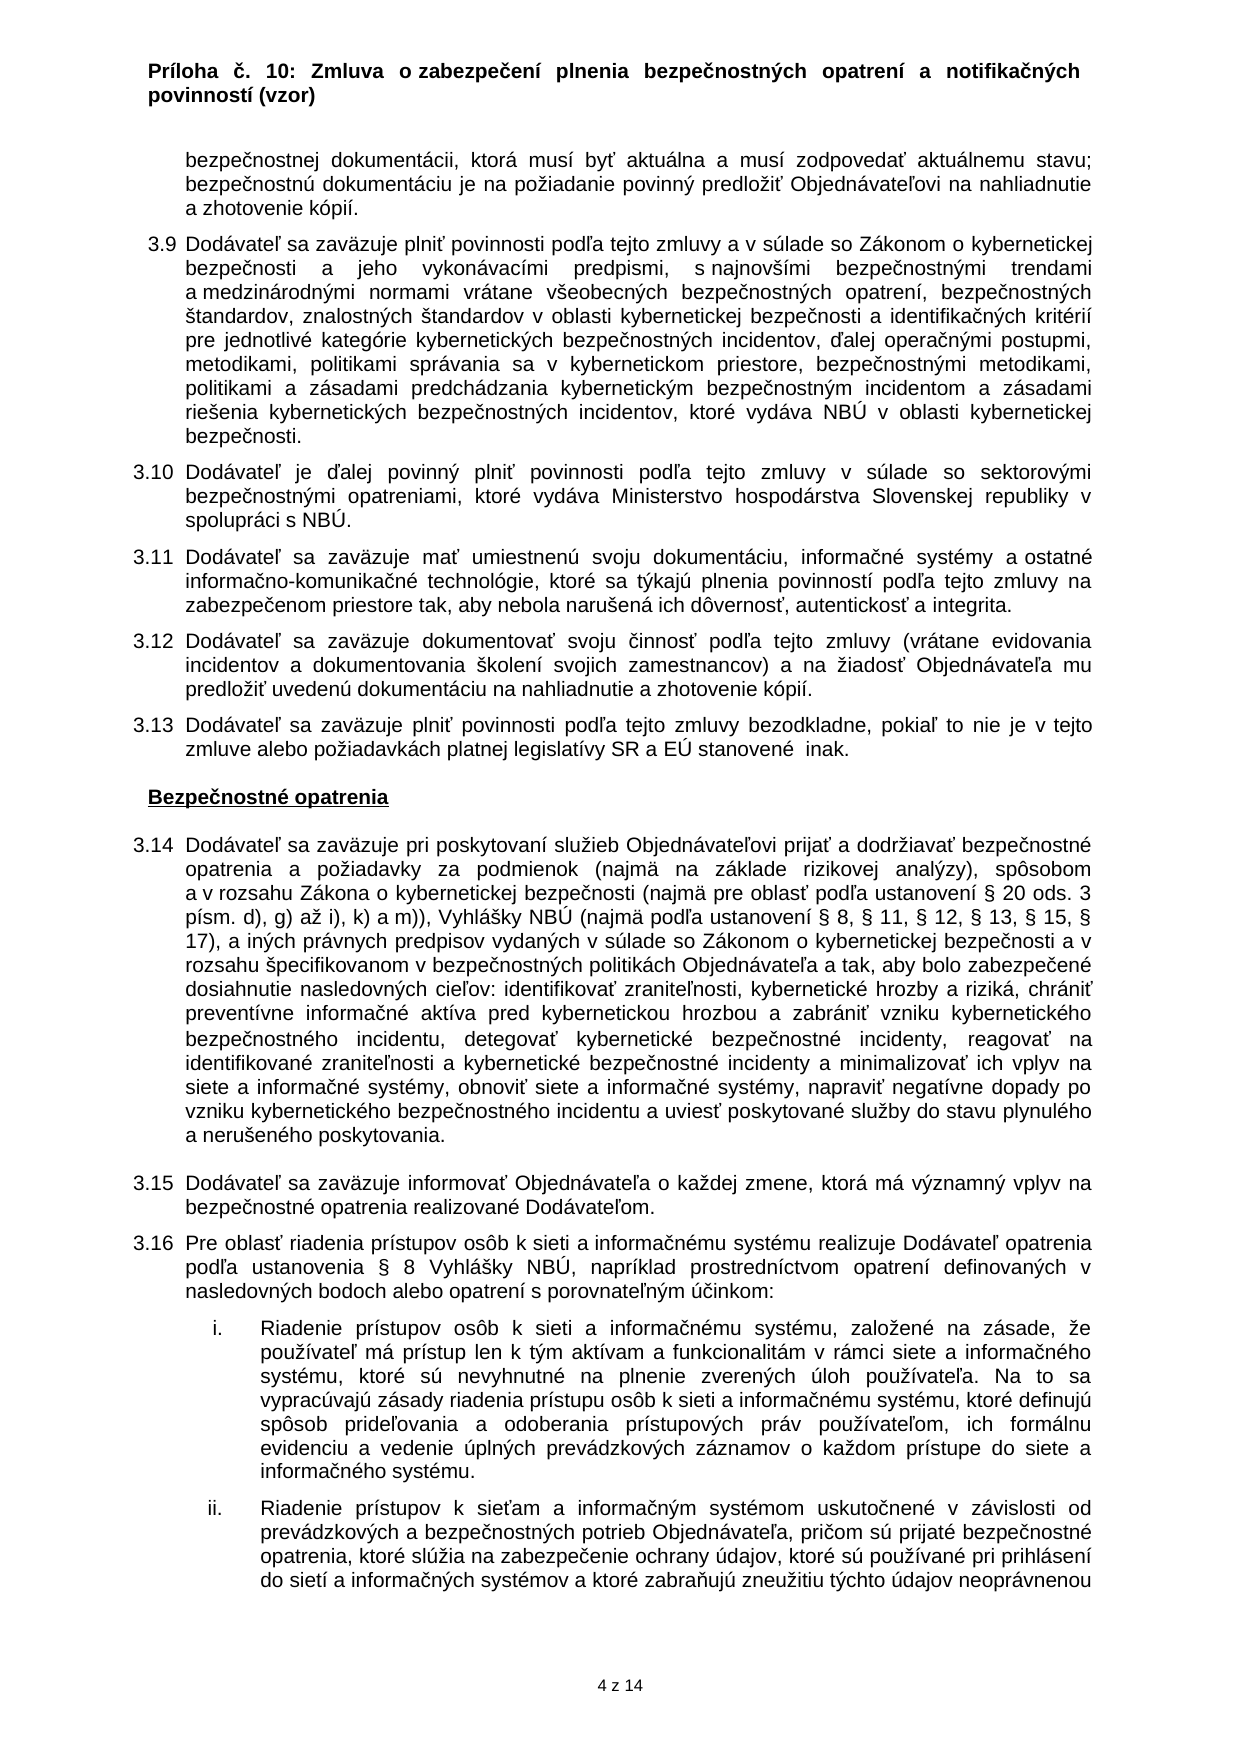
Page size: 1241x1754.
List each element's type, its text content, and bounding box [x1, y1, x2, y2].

list Dodávateľ sa zaväzuje dokumentovať svoju činnosť podľa tejto zmluvy (vrátane evidovania incidentov a dokumentovania školení svojich zamestnancov) a na žiadosť Objednávateľa mu predložiť uvedenú dokumentáciu na nahliadnutie a zhotovenie kópií. [133, 629, 1093, 701]
text Bezpečnostné opatrenia [148, 785, 1093, 809]
list Dodávateľ je ďalej povinný plniť povinnosti podľa tejto zmluvy v súlade so sektorovými bezpečnostnými opatreniami, ktoré vydáva Ministerstvo hospodárstva Slovenskej republiky v spolupráci s NBÚ. [133, 460, 1093, 532]
list Riadenie prístupov osôb k sieti a informačnému systému, založené na zásade, že používateľ má prístup len k tým aktívam a funkcionalitám v rámci siete a informačného systému, ktoré sú nevyhnutné na plnenie zverených úloh používateľa. Na to sa vypracúvajú zásady riadenia prístupu osôb k sieti a informačnému systému, ktoré definujú spôsob prideľovania a odoberania prístupových práv používateľom, ich formálnu evidenciu a vedenie úplných prevádzkových záznamov o každom prístupe do siete a informačného systému. [223, 1316, 1093, 1483]
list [223, 1496, 1093, 1592]
list Dodávateľ sa zaväzuje informovať Objednávateľa o každej zmene, ktorá má významný vplyv na bezpečnostné opatrenia realizované Dodávateľom. [133, 1171, 1093, 1219]
list Pre oblasť riadenia prístupov osôb k sieti a informačnému systému realizuje Dodávateľ opatrenia podľa ustanovenia § 8 Vyhlášky NBÚ, napríklad prostredníctvom opatrení definovaných v nasledovných bodoch alebo opatrení s porovnateľným účinkom: [133, 1231, 1093, 1303]
list Dodávateľ sa zaväzuje pri poskytovaní služieb Objednávateľovi prijať a dodržiavať bezpečnostné opatrenia a požiadavky za podmienok (najmä na základe rizikovej analýzy), spôsobom a v rozsahu Zákona o kybernetickej bezpečnosti (najmä pre oblasť podľa ustanovení § 20 ods. 3 písm. d), g) až i), k) a m)), Vyhlášky NBÚ (najmä podľa ustanovení § 8, § 11, § 12, § 13, § 15, § 17), a iných právnych predpisov vydaných v súlade so Zákonom o kybernetickej bezpečnosti a v rozsahu špecifikovanom v bezpečnostných politikách Objednávateľa a tak, aby bolo zabezpečené dosiahnutie nasledovných cieľov: identifikovať zraniteľnosti, kybernetické hrozby a riziká, chrániť preventívne informačné aktíva pred kybernetickou hrozbou a zabrániť vzniku kybernetického bezpečnostného incidentu, detegovať kybernetické bezpečnostné incidenty, reagovať na identifikované zraniteľnosti a kybernetické bezpečnostné incidenty a minimalizovať ich vplyv na siete a informačné systémy, obnoviť siete a informačné systémy, napraviť negatívne dopady po vzniku kybernetického bezpečnostného incidentu a uviesť poskytované služby do stavu plynulého a nerušeného poskytovania. [133, 833, 1093, 1147]
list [148, 148, 1093, 219]
list Dodávateľ sa zaväzuje plniť povinnosti podľa tejto zmluvy a v súlade so Zákonom o kybernetickej bezpečnosti a jeho vykonávacími predpismi, s najnovšími bezpečnostnými trendami a medzinárodnými normami vrátane všeobecných bezpečnostných opatrení, bezpečnostných štandardov, znalostných štandardov v oblasti kybernetickej bezpečnosti a identifikačných kritérií pre jednotlivé kategórie kybernetických bezpečnostných incidentov, ďalej operačnými postupmi, metodikami, politikami správania sa v kybernetickom priestore, bezpečnostnými metodikami, politikami a zásadami predchádzania kybernetickým bezpečnostným incidentom a zásadami riešenia kybernetických bezpečnostných incidentov, ktoré vydáva NBÚ v oblasti kybernetickej bezpečnosti. [148, 232, 1093, 448]
list Dodávateľ sa zaväzuje mať umiestnenú svoju dokumentáciu, informačné systémy a ostatné informačno-komunikačné technológie, ktoré sa týkajú plnenia povinností podľa tejto zmluvy na zabezpečenom priestore tak, aby nebola narušená ich dôvernosť, autentickosť a integrita. [133, 544, 1093, 616]
list Dodávateľ sa zaväzuje plniť povinnosti podľa tejto zmluvy bezodkladne, pokiaľ to nie je v tejto zmluve alebo požiadavkách platnej legislatívy SR a EÚ stanovené inak. [133, 713, 1093, 761]
